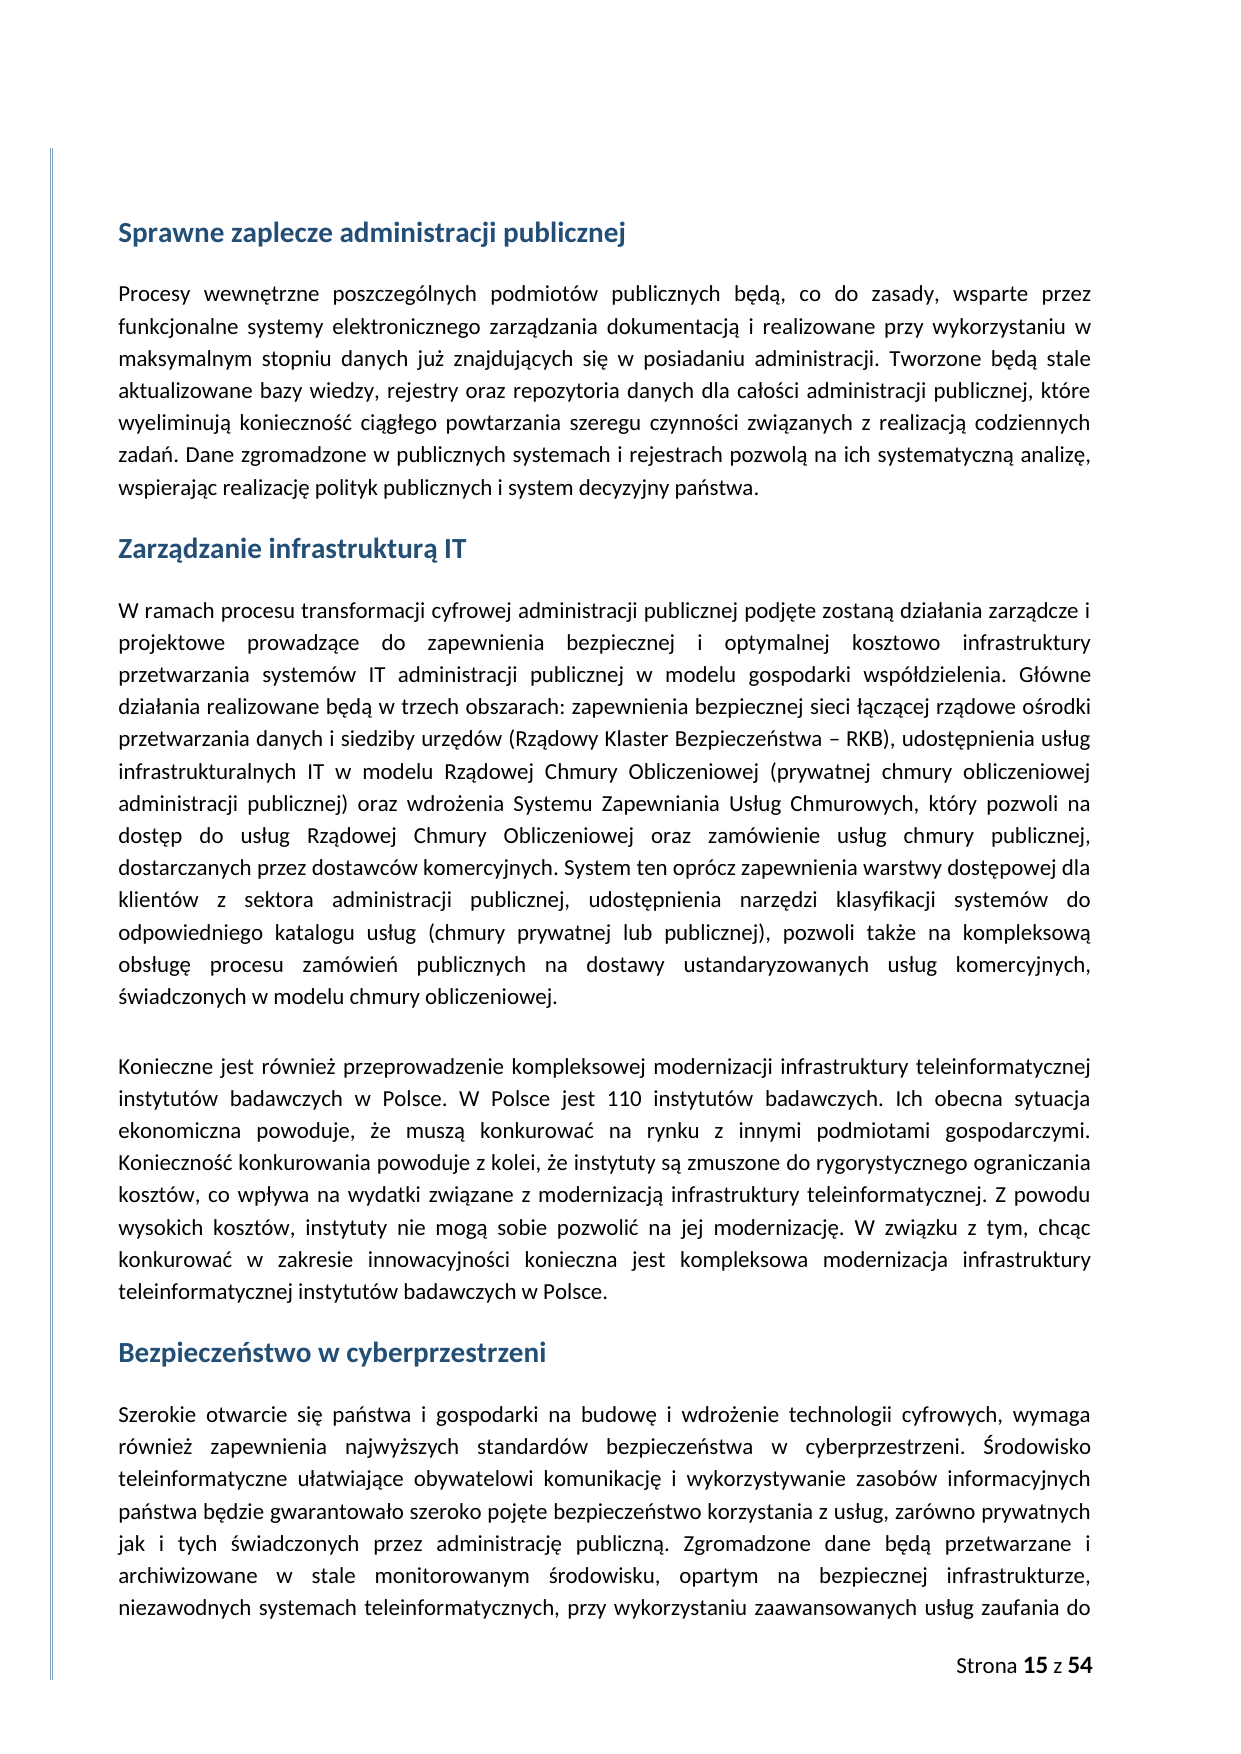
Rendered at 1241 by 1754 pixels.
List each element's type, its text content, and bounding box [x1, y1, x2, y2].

text Konieczne jest również przeprowadzenie kompleksowej modernizacji infrastruktury teleinformatycznej instytutów badawczych w Polsce. W Polsce jest 110 instytutów badawczych. Ich obecna sytuacja ekonomiczna powoduje, że muszą konkurować na rynku z innymi podmiotami gospodarczymi. Konieczność konkurowania powoduje z kolei, że instytuty są zmuszone do rygorystycznego ograniczania kosztów, co wpływa na wydatki związane z modernizacją infrastruktury teleinformatycznej. Z powodu wysokich kosztów, instytuty nie mogą sobie pozwolić na jej modernizację. W związku z tym, chcąc konkurować w zakresie innowacyjności konieczna jest kompleksowa modernizacja infrastruktury teleinformatycznej instytutów badawczych w Polsce. [118, 1052, 1092, 1305]
text Sprawne zaplecze administracji publicznej [118, 214, 1092, 249]
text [118, 1400, 1092, 1621]
text Zarządzanie infrastrukturą IT [118, 530, 1092, 566]
text Procesy wewnętrzne poszczególnych podmiotów publicznych będą, co do zasady, wsparte przez funkcjonalne systemy elektronicznego zarządzania dokumentacją i realizowane przy wykorzystaniu w maksymalnym stopniu danych już znajdujących się w posiadaniu administracji. Tworzone będą stale aktualizowane bazy wiedzy, rejestry oraz repozytoria danych dla całości administracji publicznej, które wyeliminują konieczność ciągłego powtarzania szeregu czynności związanych z realizacją codziennych zadań. Dane zgromadzone w publicznych systemach i rejestrach pozwolą na ich systematyczną analizę, wspierając realizację polityk publicznych i system decyzyjny państwa. [118, 279, 1092, 501]
text W ramach procesu transformacji cyfrowej administracji publicznej podjęte zostaną działania zarządcze i projektowe prowadzące do zapewnienia bezpiecznej i optymalnej kosztowo infrastruktury przetwarzania systemów IT administracji publicznej w modelu gospodarki współdzielenia. Główne działania realizowane będą w trzech obszarach: zapewnienia bezpiecznej sieci łączącej rządowe ośrodki przetwarzania danych i siedziby urzędów (Rządowy Klaster Bezpieczeństwa – RKB), udostępnienia usług infrastrukturalnych IT w modelu Rządowej Chmury Obliczeniowej (prywatnej chmury obliczeniowej administracji publicznej) oraz wdrożenia Systemu Zapewniania Usług Chmurowych, który pozwoli na dostęp do usług Rządowej Chmury Obliczeniowej oraz zamówienie usług chmury publicznej, dostarczanych przez dostawców komercyjnych. System ten oprócz zapewnienia warstwy dostępowej dla klientów z sektora administracji publicznej, udostępnienia narzędzi klasyfikacji systemów do odpowiedniego katalogu usług (chmury prywatnej lub publicznej), pozwoli także na kompleksową obsługę procesu zamówień publicznych na dostawy ustandaryzowanych usług komercyjnych, świadczonych w modelu chmury obliczeniowej. [118, 596, 1092, 1010]
text Bezpieczeństwo w cyberprzestrzeni [118, 1334, 1092, 1370]
